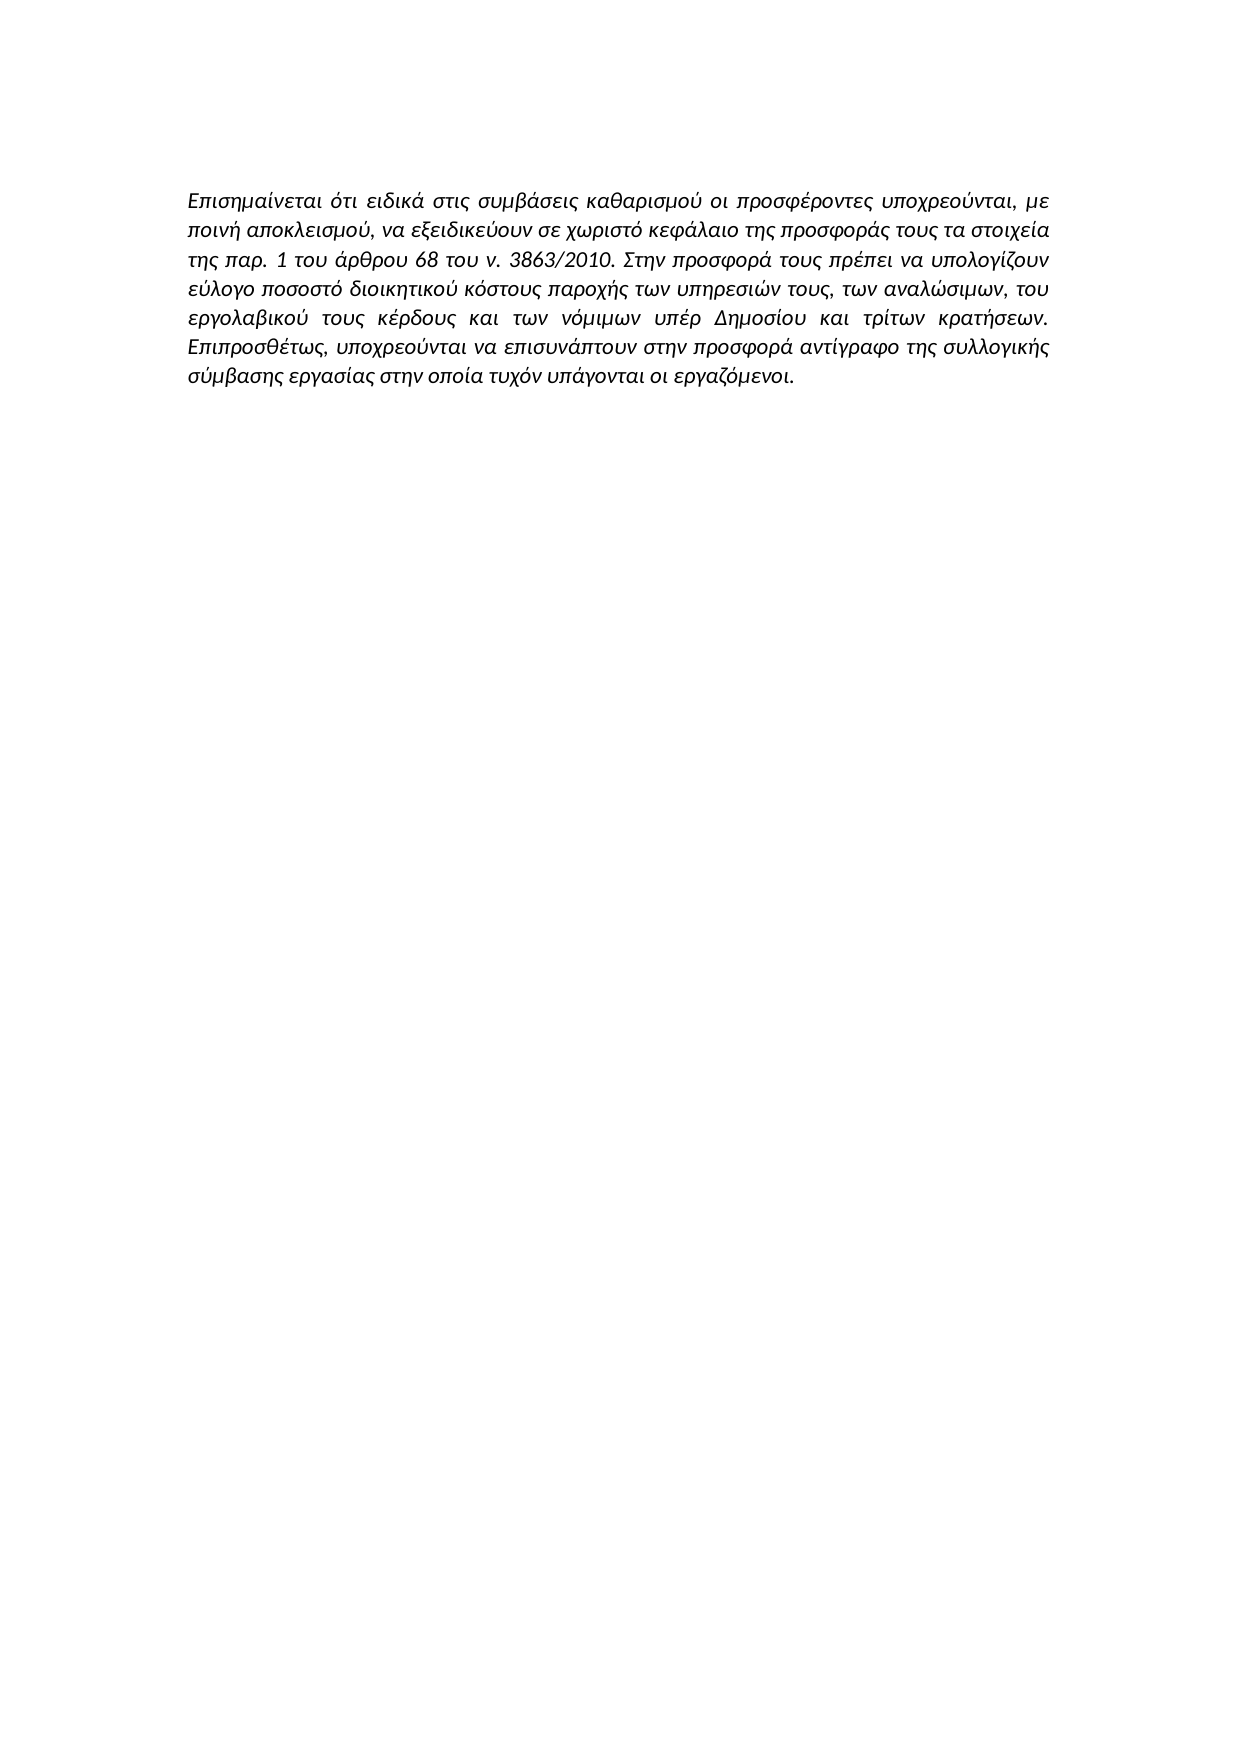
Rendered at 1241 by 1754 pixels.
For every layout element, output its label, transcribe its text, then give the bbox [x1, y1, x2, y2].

text Επισημαίνεται ότι ειδικά στις συμβάσεις καθαρισμού οι προσφέροντες υποχρεούνται, με ποινή αποκλεισμού, να εξειδικεύουν σε χωριστό κεφάλαιο της προσφοράς τους τα στοιχεία της παρ. 1 του άρθρου 68 του ν. 3863/2010. Στην προσφορά τους πρέπει να υπολογίζουν εύλογο ποσοστό διοικητικού κόστους παροχής των υπηρεσιών τους, των αναλώσιμων, του εργολαβικού τους κέρδους και των νόμιμων υπέρ Δημοσίου και τρίτων κρατήσεων. Επιπροσθέτως, υποχρεούνται να επισυνάπτουν στην προσφορά αντίγραφο της συλλογικής σύμβασης εργασίας στην οποία τυχόν υπάγονται οι εργαζόμενοι. [187, 185, 1053, 389]
